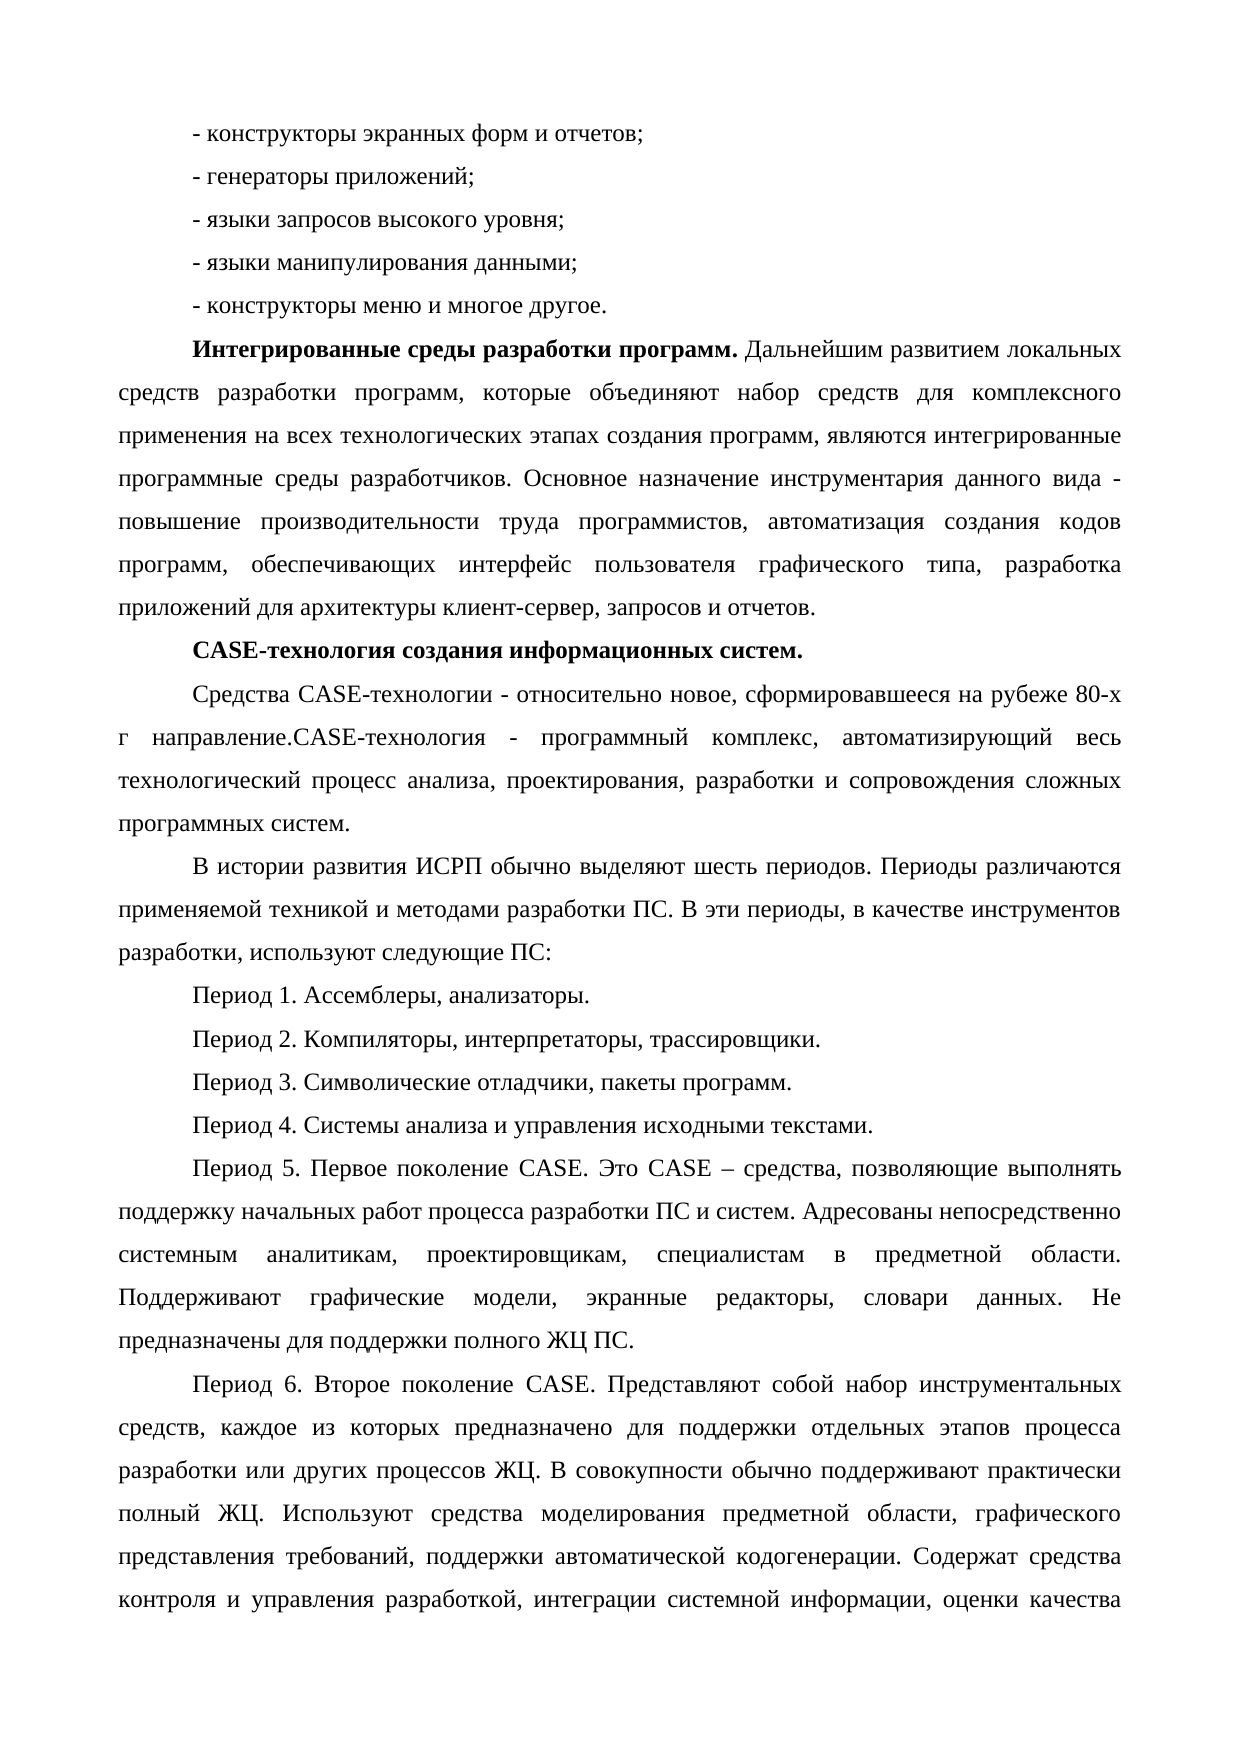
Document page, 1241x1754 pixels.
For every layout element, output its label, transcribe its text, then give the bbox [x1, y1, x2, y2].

text В истории развития ИСРП обычно выделяют шесть периодов. Периоды различаются применяемой техникой и методами разработки ПС. В эти периоды, в качестве инструментов разработки, используют следующие ПС: [118, 851, 1122, 966]
text Период 2. Компиляторы, интерпретаторы, трассировщики. [118, 1024, 1122, 1052]
text Интегрированные среды разработки программ. Дальнейшим развитием локальных средств разработки программ, которые объединяют набор средств для комплексного применения на всех технологических этапах создания программ, являются интегрированные программные среды разработчиков. Основное назначение инструментария данного вида - повышение производительности труда программистов, автоматизация создания кодов программ, обеспечивающих интерфейс пользователя графического типа, разработка приложений для архитектуры клиент-сервер, запросов и отчетов. [118, 334, 1122, 621]
text - языки запросов высокого уровня; [118, 204, 1122, 233]
text - языки манипулирования данными; [118, 247, 1122, 276]
text Средства CASE-технологии - относительно новое, сформировавшееся на рубеже 80-х г направление.CASE-технология - программный комплекс, автоматизирующий весь технологический процесс анализа, проектирования, разработки и сопровождения сложных программных систем. [118, 679, 1122, 837]
text - генераторы приложений; [118, 161, 1122, 190]
text - конструкторы экранных форм и отчетов; [118, 118, 1122, 147]
text Период 5. Первое поколение CASE. Это CASE – средства, позволяющие выполнять поддержку начальных работ процесса разработки ПС и систем. Адресованы непосредственно системным аналитикам, проектировщикам, специалистам в предметной области. Поддерживают графические модели, экранные редакторы, словари данных. Не предназначены для поддержки полного ЖЦ ПС. [118, 1153, 1122, 1354]
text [118, 1369, 1122, 1613]
text Период 1. Ассемблеры, анализаторы. [118, 981, 1122, 1009]
text - конструкторы меню и многое другое. [118, 291, 1122, 319]
text Период 3. Символические отладчики, пакеты программ. [118, 1067, 1122, 1096]
text CASE-технология создания информационных систем. [118, 636, 1122, 664]
text Период 4. Системы анализа и управления исходными текстами. [118, 1110, 1122, 1139]
